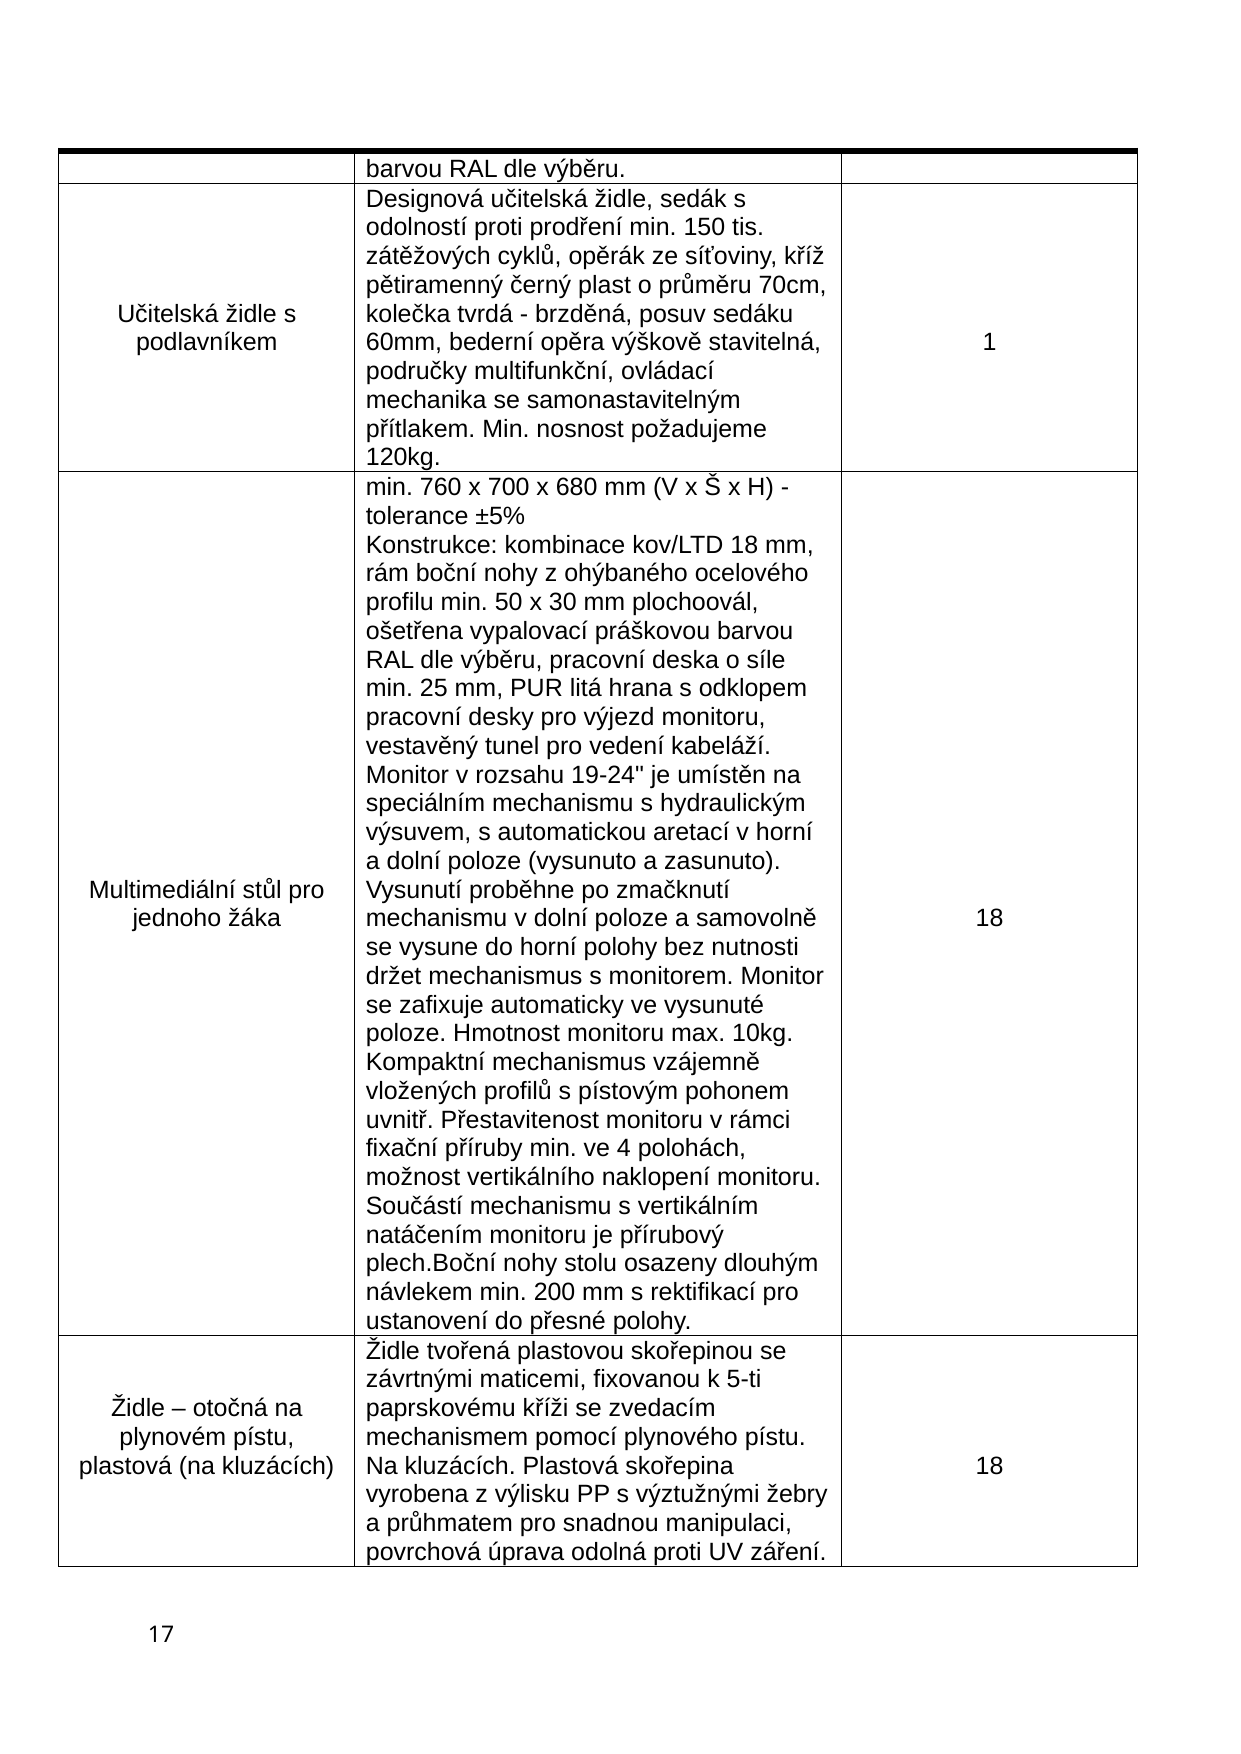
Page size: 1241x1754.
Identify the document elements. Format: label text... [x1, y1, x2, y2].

table_cell Židle – otočná na plynovém pístu, plastová (na kluzácích) [59, 1336, 354, 1566]
table_cell min. 760 x 700 x 680 mm (V x Š x H) - tolerance ±5% Konstrukce: kombinace kov/LTD 18 mm, rám boční nohy z ohýbaného ocelového profilu min. 50 x 30 mm plochoovál, ošetřena vypalovací práškovou barvou RAL dle výběru, pracovní deska o síle min. 25 mm, PUR litá hrana s odklopem pracovní desky pro výjezd monitoru, vestavěný tunel pro vedení kabeláží. Monitor v rozsahu 19-24" je umístěn na speciálním mechanismu s hydraulickým výsuvem, s automatickou aretací v horní a dolní poloze (vysunuto a zasunuto). Vysunutí proběhne po zmačknutí mechanismu v dolní poloze a samovolně se vysune do horní polohy bez nutnosti držet mechanismus s monitorem. Monitor se zafixuje automaticky ve vysunuté poloze. Hmotnost monitoru max. 10kg. Kompaktní mechanismus vzájemně vložených profilů s pístovým pohonem uvnitř. Přestavitenost monitoru v rámci fixační příruby min. ve 4 polohách, možnost vertikálního naklopení monitoru. Součástí mechanismu s vertikálním natáčením monitoru je přírubový plech.Boční nohy stolu osazeny dlouhým návlekem min. 200 mm s rektifikací pro ustanovení do přesné polohy. [355, 472, 841, 1335]
table_cell Učitelská židle s podlavníkem [59, 184, 354, 471]
table_cell 18 [842, 1336, 1137, 1566]
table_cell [59, 154, 354, 183]
table_cell 1 [842, 184, 1137, 471]
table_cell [355, 154, 841, 183]
table_cell Multimediální stůl pro jednoho žáka [59, 472, 354, 1335]
table_cell Židle tvořená plastovou skořepinou se závrtnými maticemi, fixovanou k 5-ti paprskovému kříži se zvedacím mechanismem pomocí plynového pístu. Na kluzácích. Plastová skořepina vyrobena z výlisku PP s výztužnými žebry a průhmatem pro snadnou manipulaci, povrchová úprava odolná proti UV záření. [355, 1336, 841, 1566]
table_cell 1 [842, 154, 1137, 183]
table_cell Designová učitelská židle, sedák s odolností proti prodření min. 150 tis. zátěžových cyklů, opěrák ze síťoviny, kříž pětiramenný černý plast o průměru 70cm, kolečka tvrdá - brzděná, posuv sedáku 60mm, bederní opěra výškově stavitelná, područky multifunkční, ovládací mechanika se samonastavitelným přítlakem. Min. nosnost požadujeme 120kg. [355, 184, 841, 471]
table_cell 18 [842, 472, 1137, 1335]
